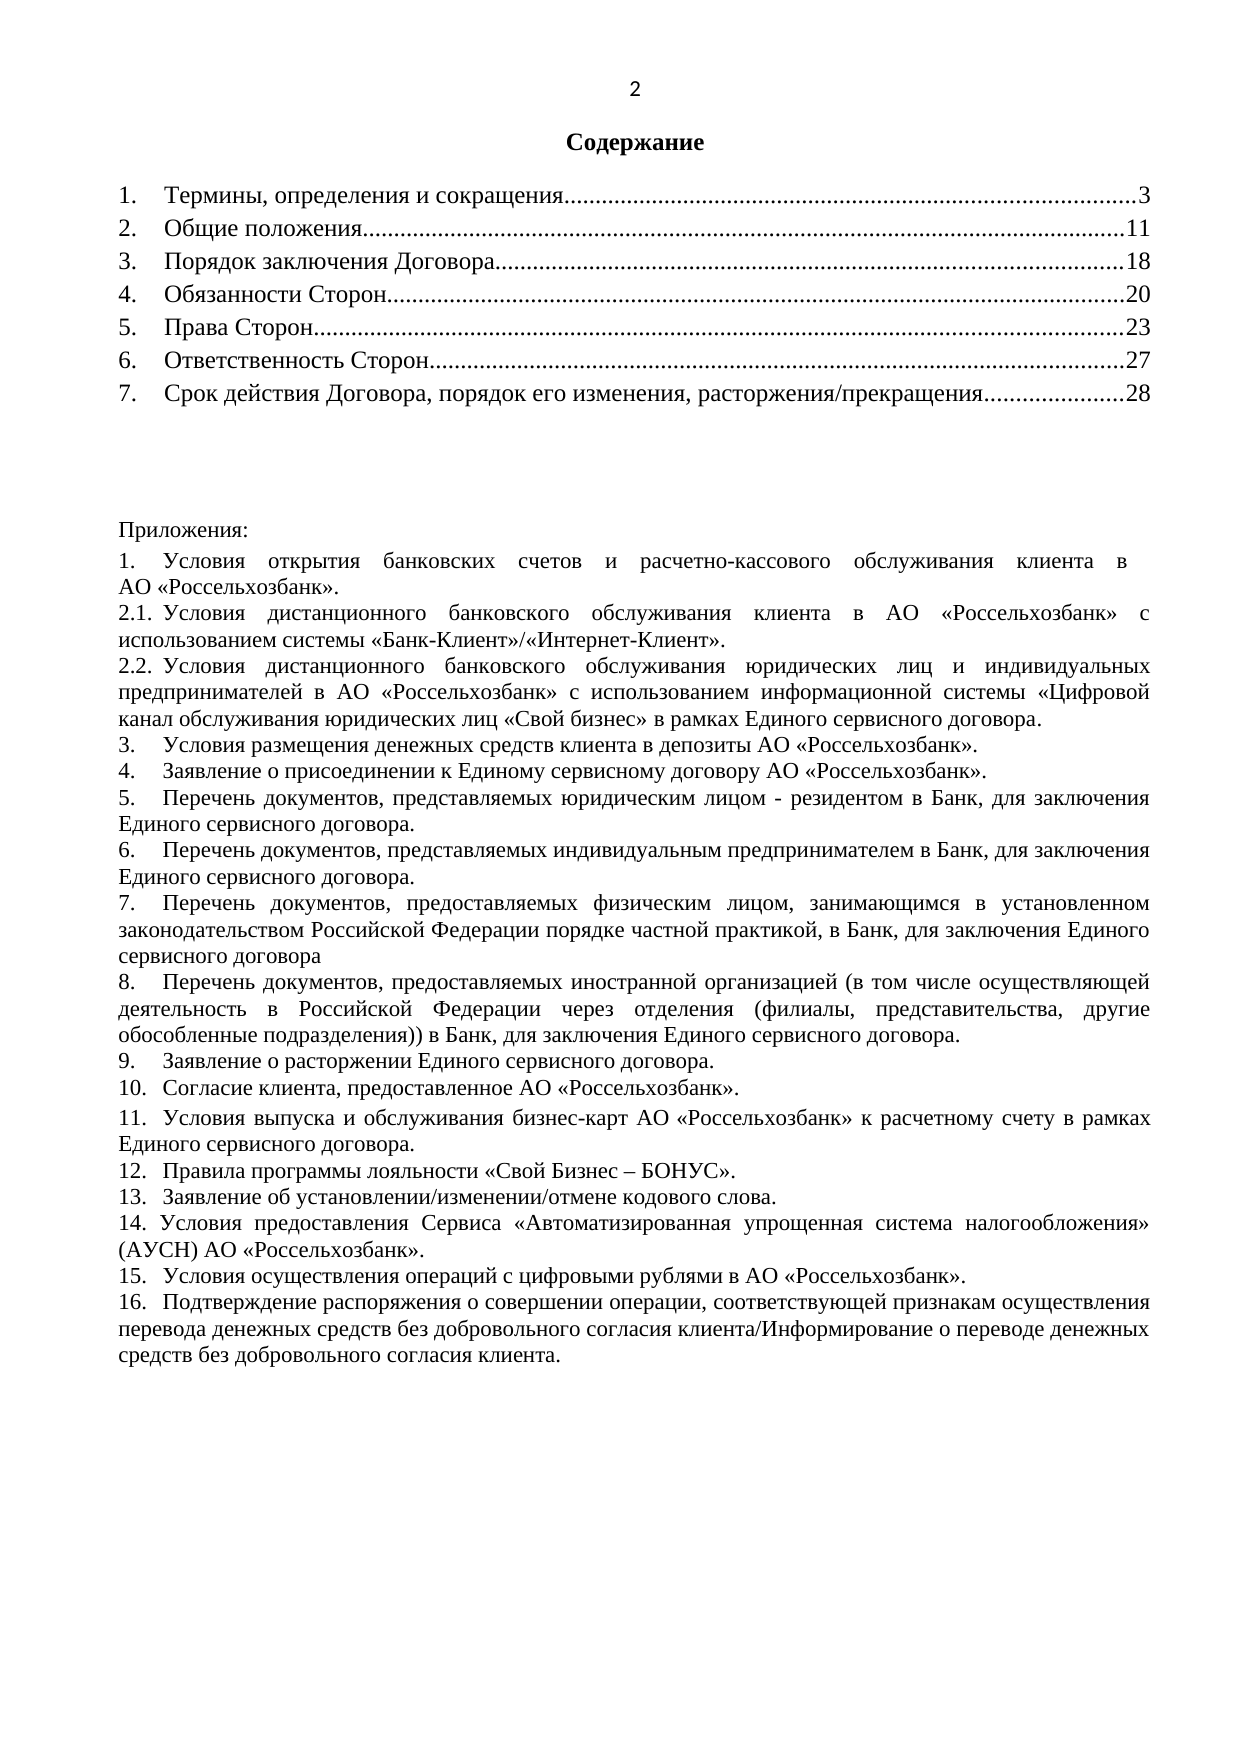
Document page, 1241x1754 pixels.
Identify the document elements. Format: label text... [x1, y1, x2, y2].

text 4. Обязанности Сторон 20 [118, 279, 1152, 308]
text Приложения: [118, 516, 1152, 543]
text 5. Права Сторон 23 [118, 312, 1152, 341]
text 7. Срок действия Договора, порядок его изменения, расторжения/прекращения 28 [118, 378, 1152, 407]
text 6. Ответственность Сторон 27 [118, 346, 1152, 374]
text 13. Заявление об установлении/изменении/отмене кодового слова. [118, 1183, 1152, 1209]
text 2.2. Условия дистанционного банковского обслуживания юридических лиц и индивидуальных предпринимателей в АО «Россельхозбанк» с использованием информационной системы «Цифровой канал обслуживания юридических лиц «Свой бизнес» в рамках Единого сервисного договора. [118, 652, 1152, 731]
text 7. Перечень документов, предоставляемых физическим лицом, занимающимся в установленном законодательством Российской Федерации порядке частной практикой, в Банк, для заключения Единого сервисного договора [118, 889, 1152, 968]
text 11. Условия выпуска и обслуживания бизнес-карт АО «Россельхозбанк» к расчетному счету в рамках Единого сервисного договора. [118, 1104, 1152, 1157]
text 5. Перечень документов, представляемых юридическим лицом - резидентом в Банк, для заключения Единого сервисного договора. [118, 784, 1152, 837]
text 2. Общие положения 11 [118, 213, 1152, 242]
text 9. Заявление о расторжении Единого сервисного договора. [118, 1047, 1152, 1074]
text 1. Термины, определения и сокращения 3 [118, 180, 1152, 209]
text 3. Порядок заключения Договора 18 [118, 246, 1152, 275]
text 10. Согласие клиента, предоставленное АО «Россельхозбанк». [118, 1074, 1152, 1100]
text 6. Перечень документов, представляемых индивидуальным предпринимателем в Банк, для заключения Единого сервисного договора. [118, 837, 1152, 889]
text 3. Условия размещения денежных средств клиента в депозиты АО «Россельхозбанк». [118, 731, 1152, 757]
text 8. Перечень документов, предоставляемых иностранной организацией (в том числе осуществляющей деятельность в Российской Федерации через отделения (филиалы, представительства, другие обособленные подразделения)) в Банк, для заключения Единого сервисного договора. [118, 968, 1152, 1047]
text 15. Условия осуществления операций с цифровыми рублями в АО «Россельхозбанк». [118, 1262, 1152, 1288]
text 2.1. Условия дистанционного банковского обслуживания клиента в АО «Россельхозбанк» с использованием системы «Банк-Клиент»/«Интернет-Клиент». [118, 599, 1152, 652]
text 16. Подтверждение распоряжения о совершении операции, соответствующей признакам осуществления перевода денежных средств без добровольного согласия клиента/Информирование о переводе денежных средств без добровольного согласия клиента. [118, 1288, 1152, 1367]
text 1. Условия открытия банковских счетов и расчетно-кассового обслуживания клиента в АО «Россельхозбанк». [118, 547, 1152, 599]
text 4. Заявление о присоединении к Единому сервисному договору АО «Россельхозбанк». [118, 757, 1152, 784]
text Содержание [118, 127, 1152, 155]
text 14. Условия предоставления Сервиса «Автоматизированная упрощенная система налогообложения» (АУСН) АО «Россельхозбанк». [118, 1209, 1152, 1262]
text 12. Правила программы лояльности «Свой Бизнес – БОНУС». [118, 1157, 1152, 1183]
